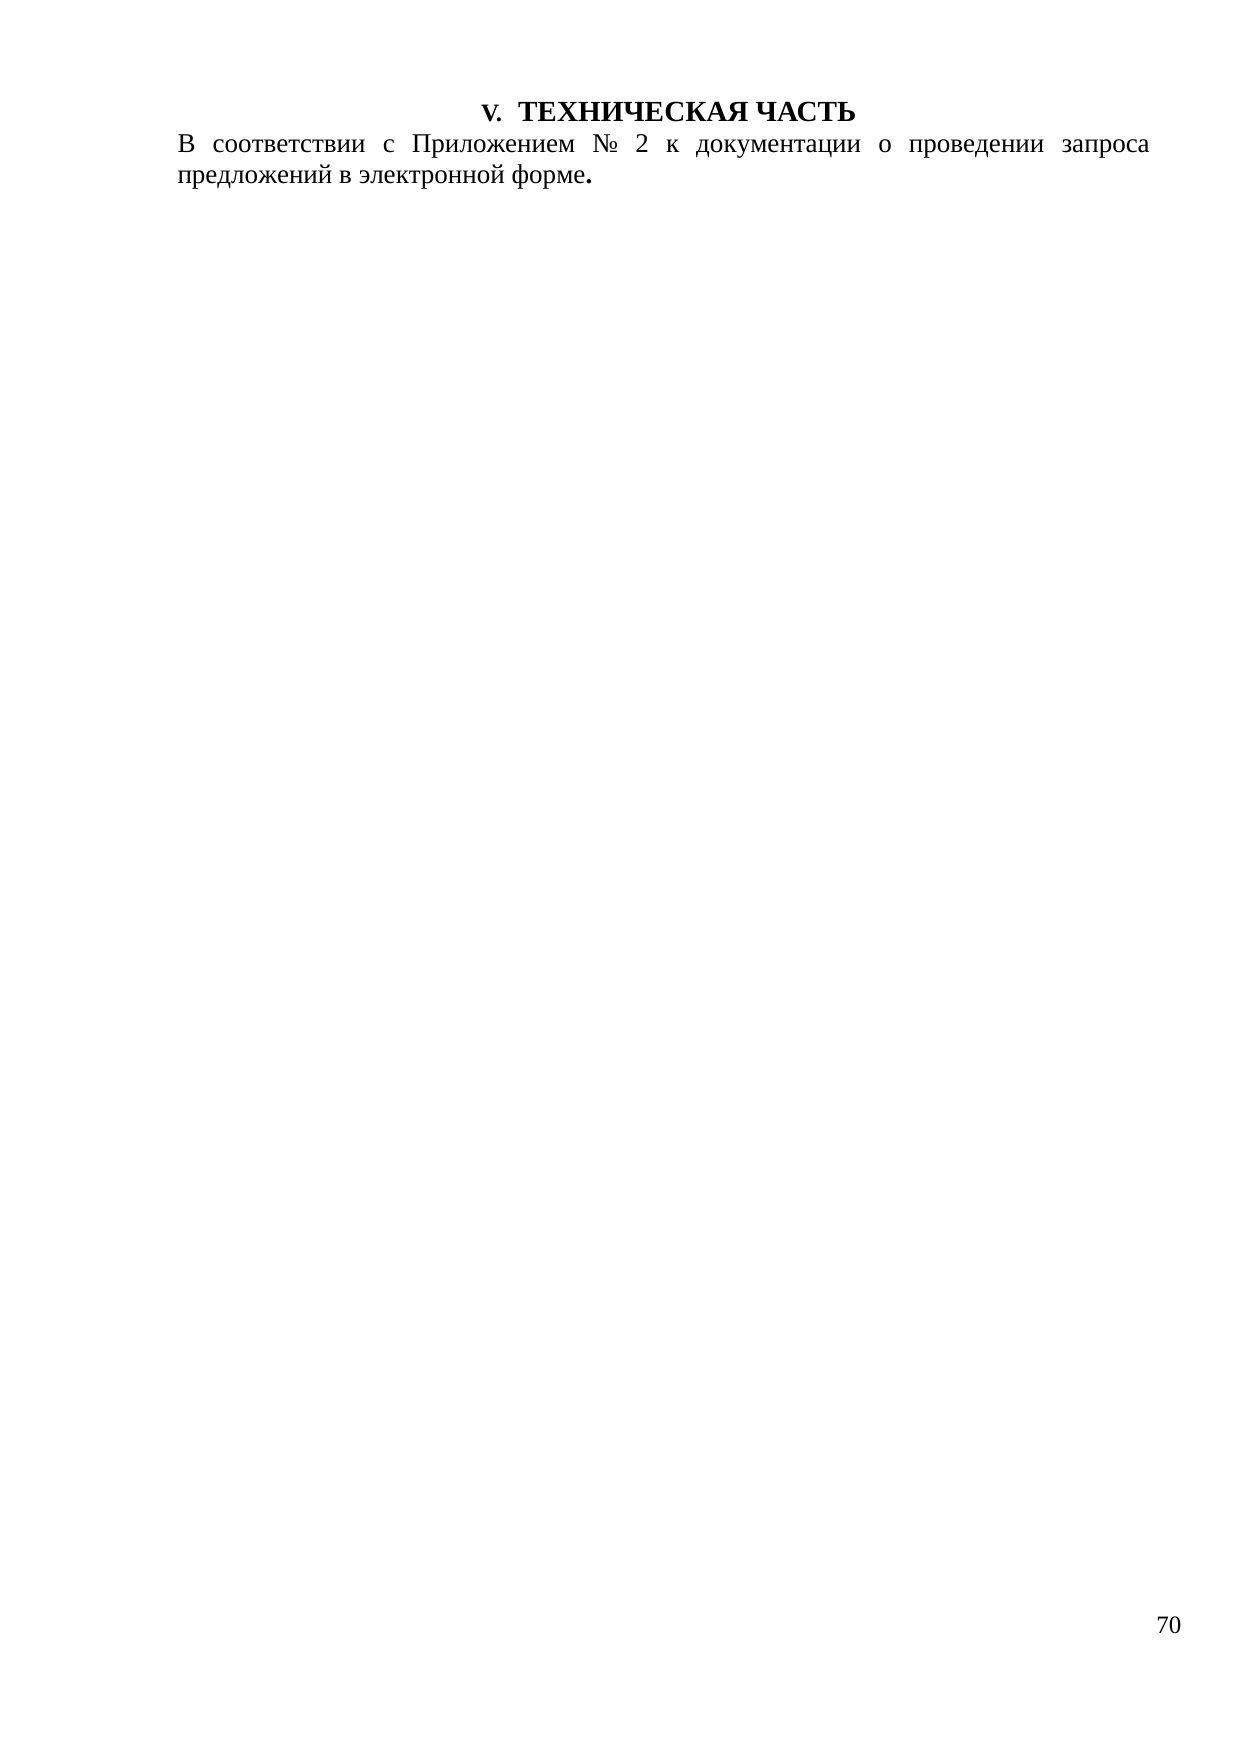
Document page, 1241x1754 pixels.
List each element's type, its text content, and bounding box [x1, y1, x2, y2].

list В соответствии с Приложением № 2 к документации о проведении запроса предложений в электронной форме. [177, 127, 1152, 190]
subtitle ТЕХНИЧЕСКАЯ ЧАСТЬ [118, 94, 1181, 127]
